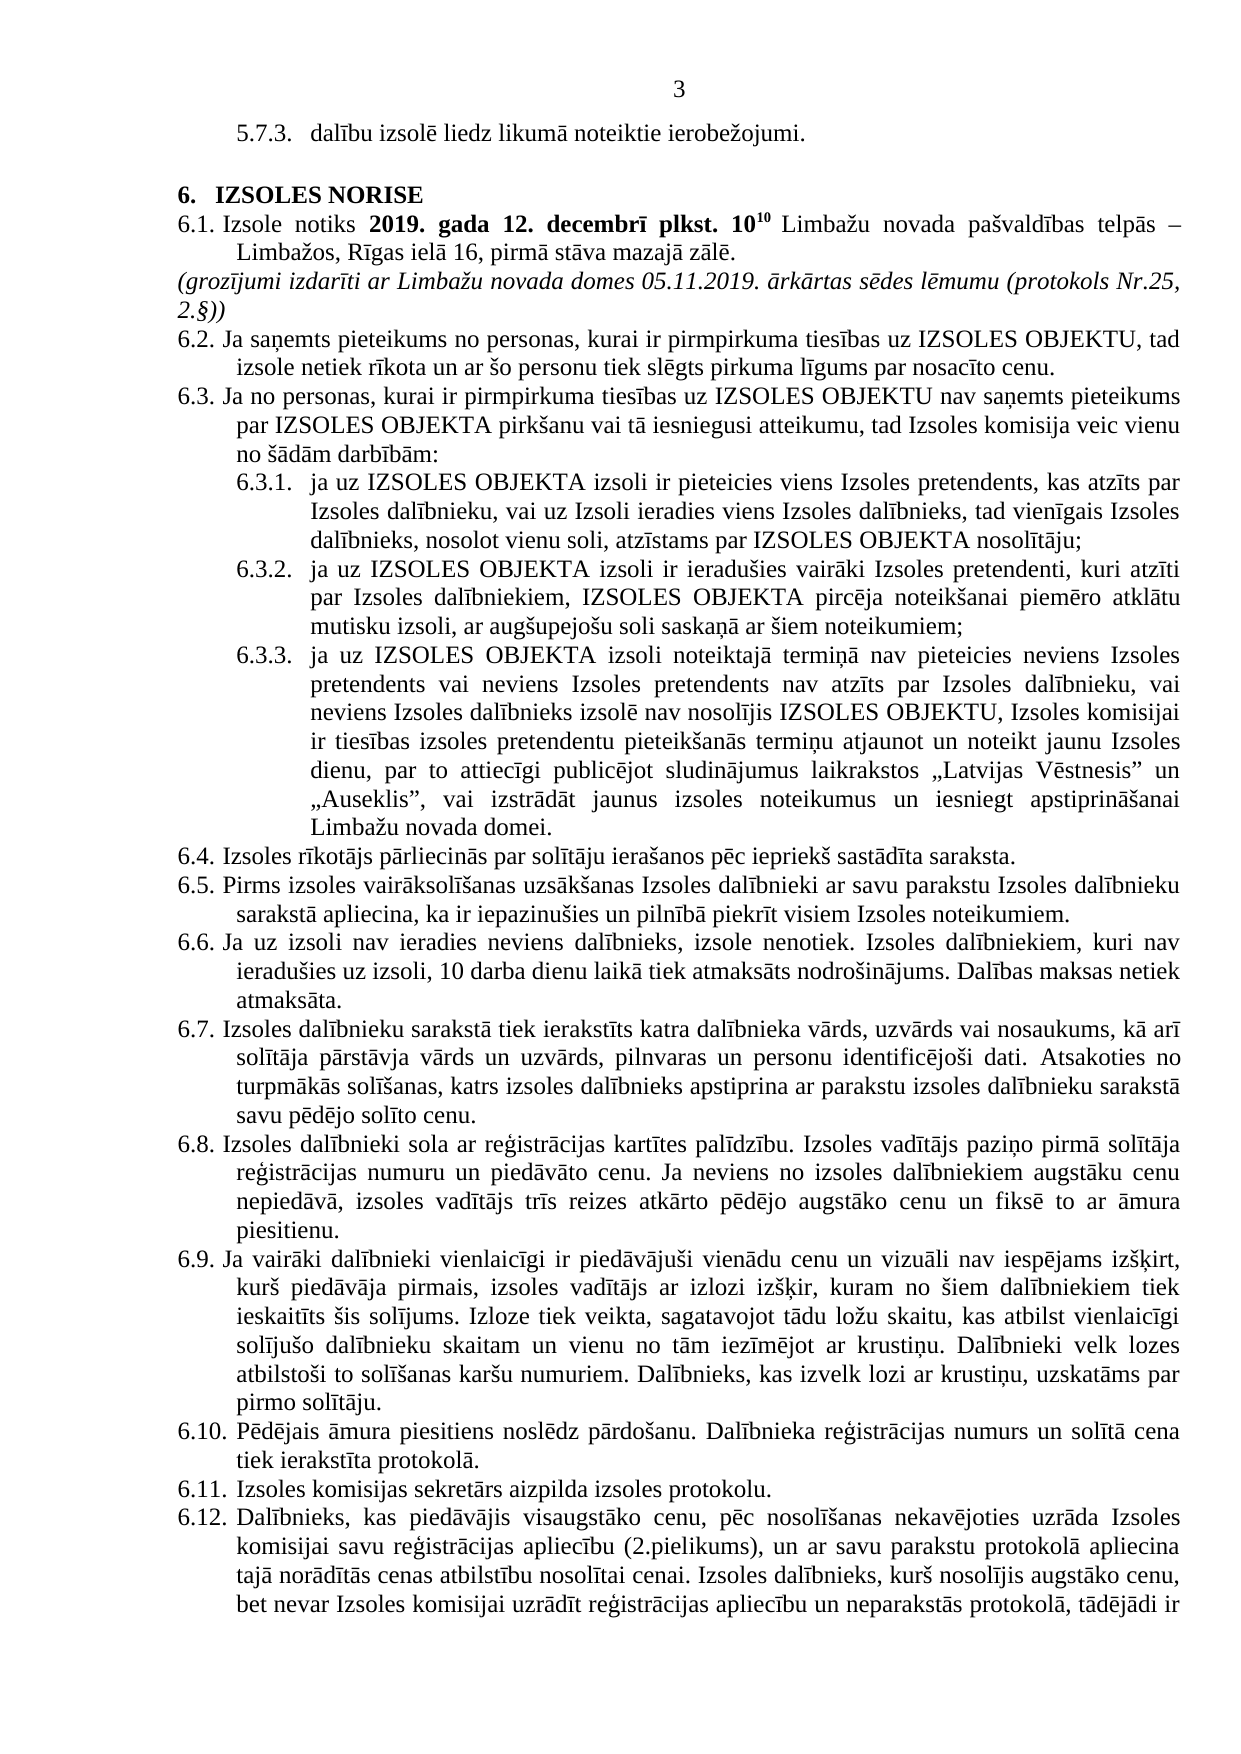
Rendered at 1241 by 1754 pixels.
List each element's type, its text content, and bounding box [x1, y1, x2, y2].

list Ja no personas, kurai ir pirmpirkuma tiesības uz IZSOLES OBJEKTU nav saņemts pieteikums par IZSOLES OBJEKTA pirkšanu vai tā iesniegusi atteikumu, tad Izsoles komisija veic vienu no šādām darbībām: [177, 381, 1181, 467]
list ja uz IZSOLES OBJEKTA izsoli noteiktajā termiņā nav pieteicies neviens Izsoles pretendents vai neviens Izsoles pretendents nav atzīts par Izsoles dalībnieku, vai neviens Izsoles dalībnieks izsolē nav nosolījis IZSOLES OBJEKTU, Izsoles komisijai ir tiesības izsoles pretendentu pieteikšanās termiņu atjaunot un noteikt jaunu Izsoles dienu, par to attiecīgi publicējot sludinājumus laikrakstos „Latvijas Vēstnesis” un „Auseklis”, vai izstrādāt jaunus izsoles noteikumus un iesniegt apstiprināšanai Limbažu novada domei. [236, 640, 1181, 841]
list ja uz IZSOLES OBJEKTA izsoli ir pieteicies viens Izsoles pretendents, kas atzīts par Izsoles dalībnieku, vai uz Izsoli ieradies viens Izsoles dalībnieks, tad vienīgais Izsoles dalībnieks, nosolot vienu soli, atzīstams par IZSOLES OBJEKTA nosolītāju; [236, 467, 1181, 554]
list Ja uz izsoli nav ieradies neviens dalībnieks, izsole nenotiek. Izsoles dalībniekiem, kuri nav ieradušies uz izsoli, 10 darba dienu laikā tiek atmaksāts nodrošinājums. Dalības maksas netiek atmaksāta. [177, 927, 1181, 1014]
list Pirms izsoles vairāksolīšanas uzsākšanas Izsoles dalībnieki ar savu parakstu Izsoles dalībnieku sarakstā apliecina, ka ir iepazinušies un pilnībā piekrīt visiem Izsoles noteikumiem. [177, 870, 1181, 927]
text (grozījumi izdarīti ar Limbažu novada domes 05.11.2019. ārkārtas sēdes lēmumu (protokols Nr.25, 2.§)) [177, 266, 1181, 324]
list Ja saņemts pieteikums no personas, kurai ir pirmpirkuma tiesības uz IZSOLES OBJEKTU, tad izsole netiek rīkota un ar šo personu tiek slēgts pirkuma līgums par nosacīto cenu. [177, 324, 1181, 381]
list Ja vairāki dalībnieki vienlaicīgi ir piedāvājuši vienādu cenu un vizuāli nav iespējams izšķirt, kurš piedāvāja pirmais, izsoles vadītājs ar izlozi izšķir, kuram no šiem dalībniekiem tiek ieskaitīts šis solījums. Izloze tiek veikta, sagatavojot tādu ložu skaitu, kas atbilst vienlaicīgi solījušo dalībnieku skaitam un vienu no tām iezīmējot ar krustiņu. Dalībnieki velk lozes atbilstoši to solīšanas karšu numuriem. Dalībnieks, kas izvelk lozi ar krustiņu, uzskatāms par pirmo solītāju. [177, 1244, 1181, 1416]
list Izsoles rīkotājs pārliecinās par solītāju ierašanos pēc iepriekš sastādīta saraksta. [177, 841, 1181, 870]
list ja uz IZSOLES OBJEKTA izsoli ir ieradušies vairāki Izsoles pretendenti, kuri atzīti par Izsoles dalībniekiem, IZSOLES OBJEKTA pircēja noteikšanai piemēro atklātu mutisku izsoli, ar augšupejošu soli saskaņā ar šiem noteikumiem; [236, 554, 1181, 640]
list Pēdējais āmura piesitiens noslēdz pārdošanu. Dalībnieka reģistrācijas numurs un solītā cena tiek ierakstīta protokolā. [177, 1416, 1181, 1474]
list dalību izsolē liedz likumā noteiktie ierobežojumi. [236, 118, 1181, 147]
list Izsole notiks 2019. gada 12. decembrī plkst. 1010 Limbažu novada pašvaldības telpās – Limbažos, Rīgas ielā 16, pirmā stāva mazajā zālē. [177, 209, 1181, 266]
list Izsoles dalībnieki sola ar reģistrācijas kartītes palīdzību. Izsoles vadītājs paziņo pirmā solītāja reģistrācijas numuru un piedāvāto cenu. Ja neviens no izsoles dalībniekiem augstāku cenu nepiedāvā, izsoles vadītājs trīs reizes atkārto pēdējo augstāko cenu un fiksē to ar āmura piesitienu. [177, 1129, 1181, 1244]
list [177, 1502, 1181, 1617]
list Izsoles komisijas sekretārs aizpilda izsoles protokolu. [177, 1474, 1181, 1502]
list IZSOLES NORISE [177, 180, 1181, 209]
list Izsoles dalībnieku sarakstā tiek ierakstīts katra dalībnieka vārds, uzvārds vai nosaukums, kā arī solītāja pārstāvja vārds un uzvārds, pilnvaras un personu identificējoši dati. Atsakoties no turpmākās solīšanas, katrs izsoles dalībnieks apstiprina ar parakstu izsoles dalībnieku sarakstā savu pēdējo solīto cenu. [177, 1014, 1181, 1129]
